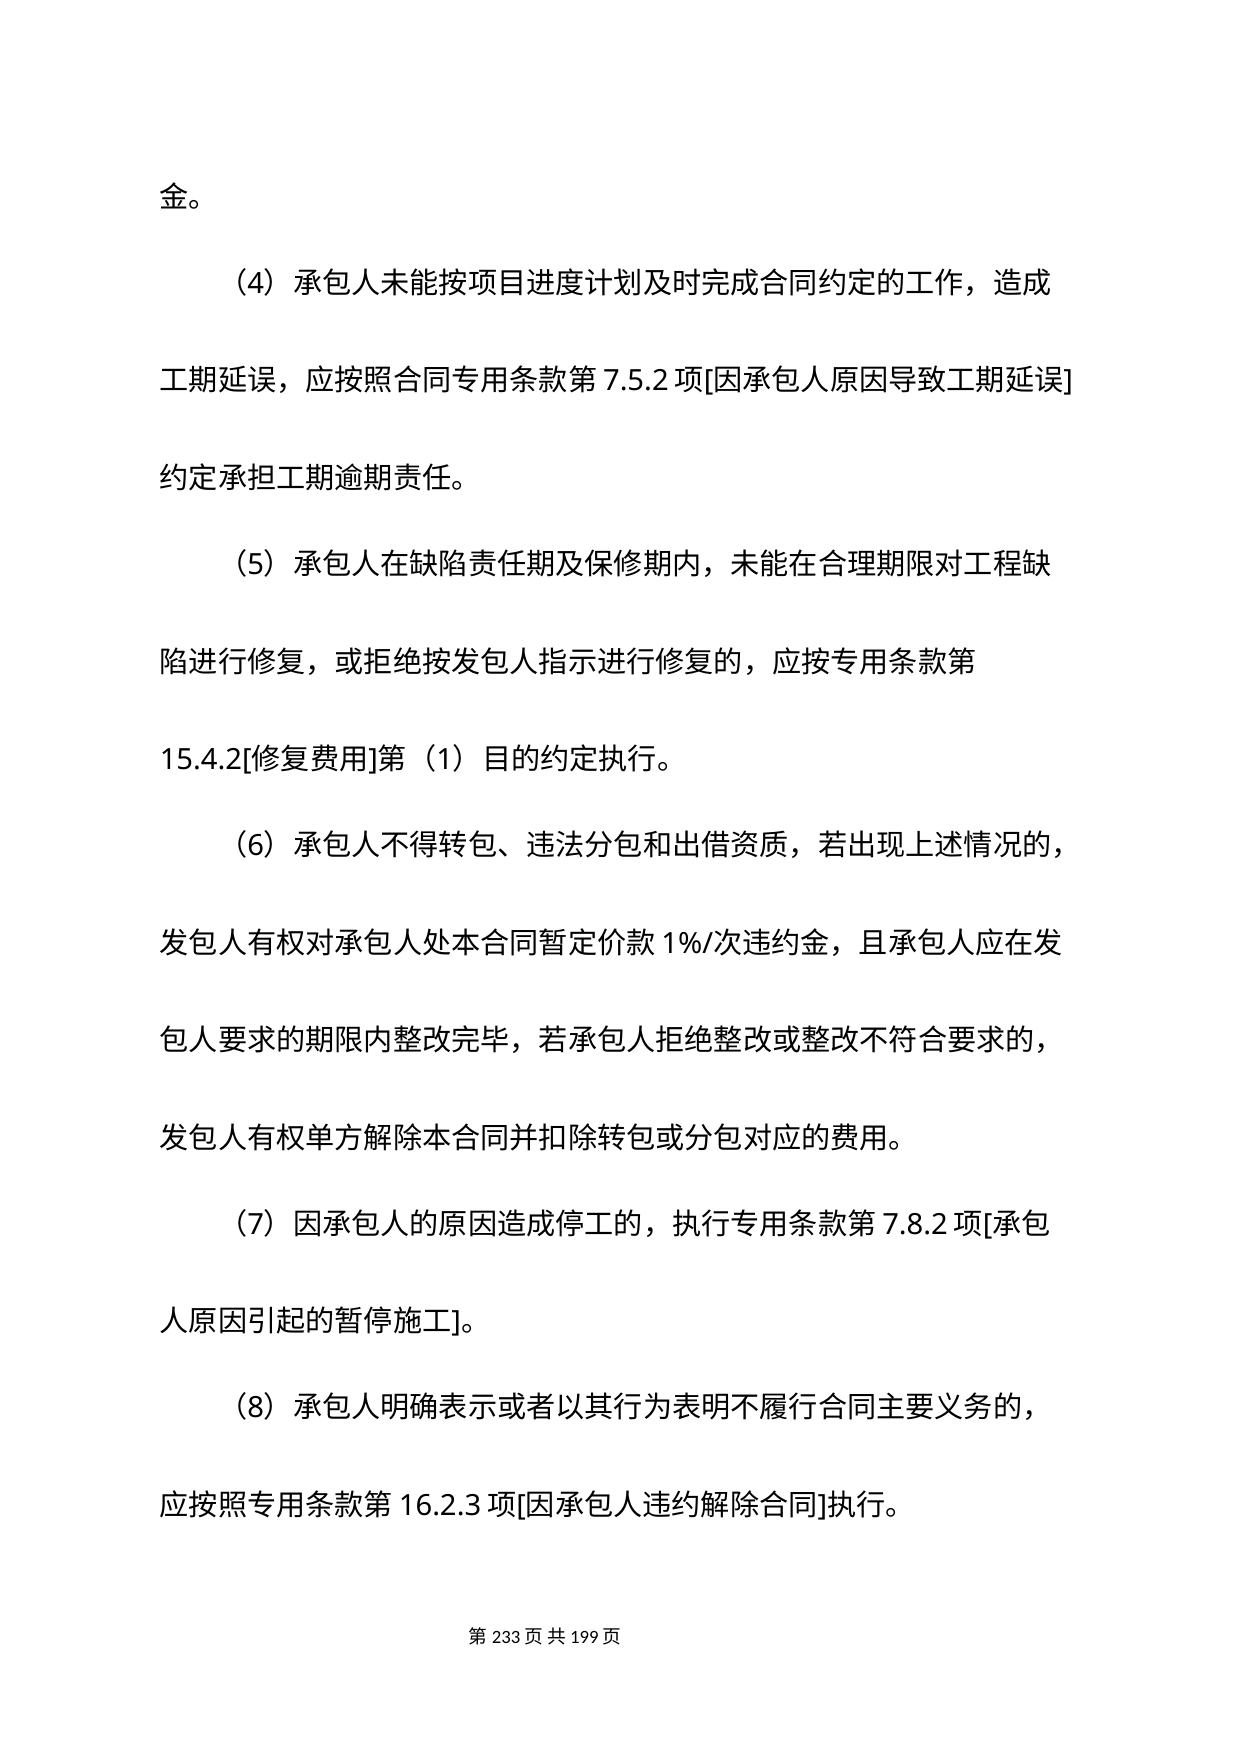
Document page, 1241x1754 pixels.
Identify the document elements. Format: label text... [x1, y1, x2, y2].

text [159, 162, 1078, 227]
text （4）承包人未能按项目进度计划及时完成合同约定的工作，造成工期延误，应按照合同专用条款第7.5.2项[因承包人原因导致工期延误]约定承担工期逾期责任。 [159, 248, 1078, 508]
text （6）承包人不得转包、违法分包和出借资质，若出现上述情况的，发包人有权对承包人处本合同暂定价款1%/次违约金，且承包人应在发包人要求的期限内整改完毕，若承包人拒绝整改或整改不符合要求的，发包人有权单方解除本合同并扣除转包或分包对应的费用。 [159, 810, 1078, 1168]
text （5）承包人在缺陷责任期及保修期内，未能在合理期限对工程缺陷进行修复，或拒绝按发包人指示进行修复的，应按专用条款第15.4.2[修复费用]第（1）目的约定执行。 [159, 529, 1078, 789]
text （7）因承包人的原因造成停工的，执行专用条款第7.8.2项[承包人原因引起的暂停施工]。 [159, 1189, 1078, 1352]
text （8）承包人明确表示或者以其行为表明不履行合同主要义务的，应按照专用条款第16.2.3项[因承包人违约解除合同]执行。 [159, 1373, 1078, 1535]
